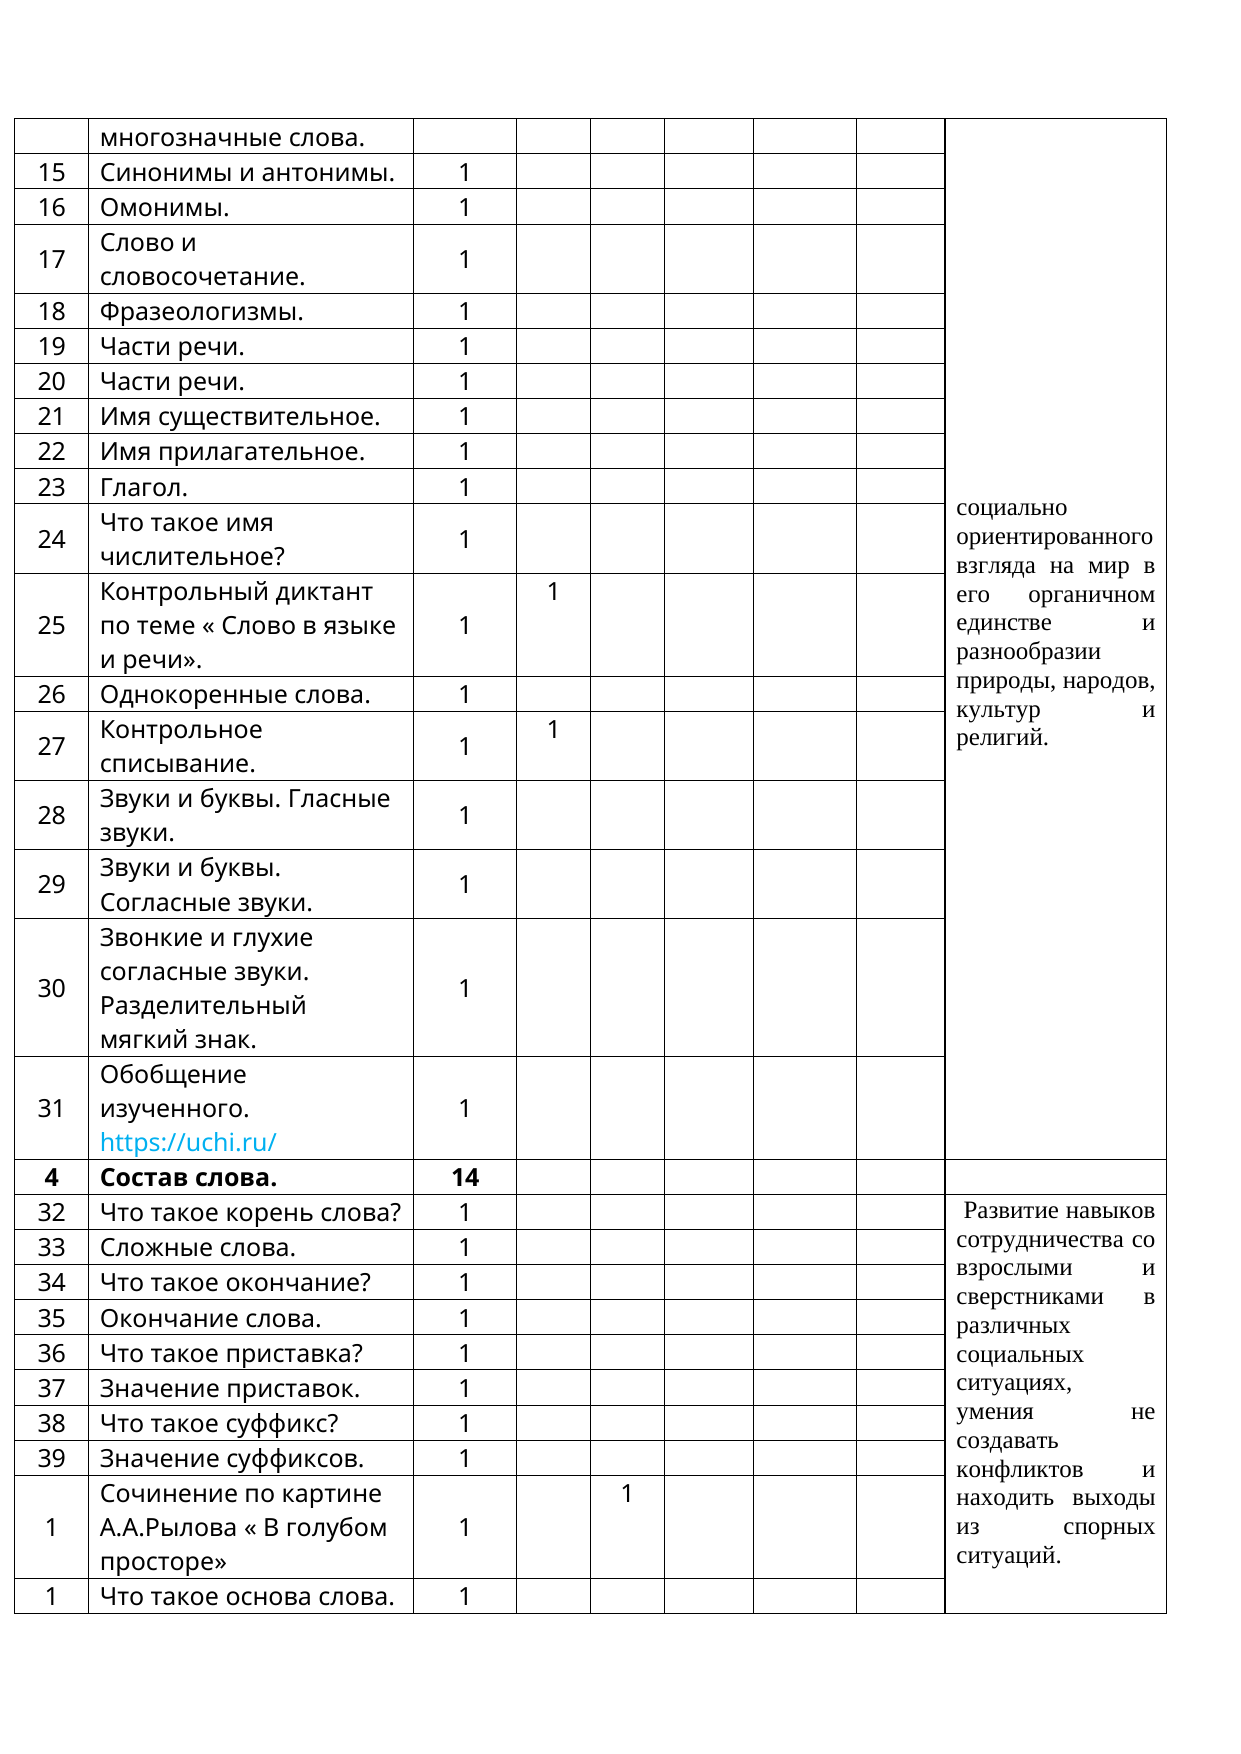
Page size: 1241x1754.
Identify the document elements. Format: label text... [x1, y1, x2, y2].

table_cell [857, 189, 944, 223]
table_cell [591, 712, 664, 780]
table_cell 21 [15, 399, 88, 433]
table_cell [517, 119, 590, 153]
table_cell [591, 1160, 664, 1194]
table_cell [857, 1579, 944, 1613]
table_cell [754, 434, 856, 468]
table_cell [517, 677, 590, 711]
table_cell [665, 1160, 753, 1194]
table_cell Сочинение по картине А.А.Рылова « В голубом просторе» [89, 1476, 413, 1578]
table_cell Окончание слова. [89, 1300, 413, 1334]
table_cell [517, 329, 590, 363]
table_cell 27 [15, 712, 88, 780]
table_cell [517, 1195, 590, 1229]
table_cell [665, 574, 753, 676]
table_cell [754, 919, 856, 1056]
table_cell 1 [15, 1579, 88, 1613]
table_cell [857, 504, 944, 572]
table_cell [754, 225, 856, 293]
table_cell [665, 850, 753, 918]
table_cell [857, 119, 944, 153]
table_cell [591, 1300, 664, 1334]
table_cell [665, 1230, 753, 1264]
table_cell [754, 469, 856, 503]
table_cell [591, 329, 664, 363]
table_cell [591, 294, 664, 328]
table_cell [754, 1057, 856, 1159]
table_cell [591, 1057, 664, 1159]
table_cell 1 [414, 677, 516, 711]
table_cell [591, 504, 664, 572]
table_cell [665, 329, 753, 363]
table_cell Обобщение изученного. https://uchi.ru/ [89, 1057, 413, 1159]
table_cell [754, 1579, 856, 1613]
table_cell [754, 364, 856, 398]
table_cell Что такое приставка? [89, 1335, 413, 1369]
table_cell 1 [414, 364, 516, 398]
table_cell [754, 119, 856, 153]
table_cell [591, 434, 664, 468]
table_cell [754, 504, 856, 572]
table_cell 34 [15, 1265, 88, 1299]
table_cell 28 [15, 781, 88, 849]
table_cell 1 [414, 434, 516, 468]
table_cell [754, 1160, 856, 1194]
table_cell [591, 919, 664, 1056]
table_cell [857, 1370, 944, 1404]
table_cell Что такое корень слова? [89, 1195, 413, 1229]
table_cell [665, 712, 753, 780]
table_cell [857, 329, 944, 363]
table_cell [517, 1230, 590, 1264]
table_cell [517, 1300, 590, 1334]
table_cell Что такое окончание? [89, 1265, 413, 1299]
table_cell [754, 850, 856, 918]
table_cell 1 [414, 1406, 516, 1439]
table_cell Части речи. [89, 364, 413, 398]
table_cell [591, 1441, 664, 1475]
table_cell [857, 1441, 944, 1475]
table_cell 37 [15, 1370, 88, 1404]
table_cell Звуки и буквы. Гласные звуки. [89, 781, 413, 849]
table_cell [665, 225, 753, 293]
table_cell [754, 1476, 856, 1578]
table_cell Значение приставок. [89, 1370, 413, 1404]
table_cell [517, 399, 590, 433]
table_cell 1 [414, 1265, 516, 1299]
table_cell [665, 1195, 753, 1229]
table_cell [591, 1265, 664, 1299]
table_cell [517, 225, 590, 293]
table_cell 1 [414, 1057, 516, 1159]
table_cell [517, 1370, 590, 1404]
table_cell 26 [15, 677, 88, 711]
table_cell [517, 504, 590, 572]
table_cell [754, 1195, 856, 1229]
table_cell 1 [414, 1476, 516, 1578]
table_cell [517, 469, 590, 503]
table_cell [591, 154, 664, 188]
table_cell [517, 189, 590, 223]
table_cell Звуки и буквы. Согласные звуки. [89, 850, 413, 918]
table_cell [754, 189, 856, 223]
table_cell 1 [15, 1476, 88, 1578]
table_cell [857, 1406, 944, 1439]
table_cell [517, 294, 590, 328]
table_cell 31 [15, 1057, 88, 1159]
table_cell [857, 225, 944, 293]
table_cell 14 [15, 119, 88, 153]
table_cell [754, 1230, 856, 1264]
table_cell [665, 1441, 753, 1475]
table_cell [591, 1230, 664, 1264]
table_cell [517, 781, 590, 849]
table_cell [517, 1335, 590, 1369]
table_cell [946, 119, 1166, 1159]
table_cell 39 [15, 1441, 88, 1475]
table_cell 1 [414, 294, 516, 328]
table_cell [665, 1335, 753, 1369]
table_cell Части речи. [89, 329, 413, 363]
table_cell [517, 1441, 590, 1475]
table_cell [517, 1160, 590, 1194]
table_cell 35 [15, 1300, 88, 1334]
table_cell [517, 850, 590, 918]
table_cell [665, 154, 753, 188]
table_cell [591, 1579, 664, 1613]
table_cell [591, 1195, 664, 1229]
table_cell [754, 294, 856, 328]
table_cell 1 [414, 1441, 516, 1475]
table_cell [665, 781, 753, 849]
table_cell [857, 1300, 944, 1334]
table_cell [665, 1476, 753, 1578]
table_cell Сложные слова. [89, 1230, 413, 1264]
table_cell Имя прилагательное. [89, 434, 413, 468]
table_cell 1 [414, 399, 516, 433]
table_cell 1 [414, 1579, 516, 1613]
table_cell Значение суффиксов. [89, 1441, 413, 1475]
table_cell 18 [15, 294, 88, 328]
table_cell [591, 119, 664, 153]
table_cell Однокоренные слова. [89, 677, 413, 711]
table_cell [517, 1265, 590, 1299]
table_cell [754, 677, 856, 711]
table_cell 20 [15, 364, 88, 398]
table_cell [591, 1370, 664, 1404]
table_cell [857, 677, 944, 711]
table_cell [517, 1579, 590, 1613]
table_cell 1 [414, 1195, 516, 1229]
table_cell 1 [414, 850, 516, 918]
table_cell 14 [414, 1160, 516, 1194]
table_cell [857, 781, 944, 849]
table_cell [517, 1406, 590, 1439]
table_cell [857, 434, 944, 468]
table_cell 1 [414, 574, 516, 676]
table_cell [857, 1160, 944, 1194]
table_cell [857, 154, 944, 188]
table_cell [665, 919, 753, 1056]
table_cell Имя существительное. [89, 399, 413, 433]
table_cell [857, 712, 944, 780]
table_cell Фразеологизмы. [89, 294, 413, 328]
table_cell 19 [15, 329, 88, 363]
table_cell Звонкие и глухие согласные звуки. Разделительный мягкий знак. [89, 919, 413, 1056]
table_cell 1 [517, 574, 590, 676]
table_cell [591, 781, 664, 849]
table_cell [665, 1300, 753, 1334]
table_cell [591, 399, 664, 433]
table_cell [665, 1579, 753, 1613]
table_cell [857, 1476, 944, 1578]
table_cell Состав слова. [89, 1160, 413, 1194]
table_cell Что такое основа слова. [89, 1579, 413, 1613]
table_cell [591, 677, 664, 711]
table_cell [857, 1057, 944, 1159]
table_cell 15 [15, 154, 88, 188]
table_cell Глагол. [89, 469, 413, 503]
table_cell [857, 364, 944, 398]
table_cell 1 [517, 712, 590, 780]
table_cell [665, 1406, 753, 1439]
table_cell [754, 781, 856, 849]
table_cell [754, 1265, 856, 1299]
table_cell 32 [15, 1195, 88, 1229]
table_cell 17 [15, 225, 88, 293]
table_cell Что такое имя числительное? [89, 504, 413, 572]
table_cell [665, 434, 753, 468]
table_cell [591, 574, 664, 676]
table_cell [754, 329, 856, 363]
table_cell [857, 1265, 944, 1299]
table_cell Омонимы. [89, 189, 413, 223]
table_cell [665, 294, 753, 328]
table_cell [517, 154, 590, 188]
table_cell [665, 1057, 753, 1159]
table_cell 24 [15, 504, 88, 572]
table_cell [754, 154, 856, 188]
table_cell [89, 119, 413, 153]
table_cell [591, 469, 664, 503]
table_cell 38 [15, 1406, 88, 1439]
table_cell 23 [15, 469, 88, 503]
table_cell [591, 1406, 664, 1439]
table_cell 1 [414, 781, 516, 849]
table_cell [857, 1335, 944, 1369]
table_cell [591, 364, 664, 398]
table_cell [857, 399, 944, 433]
table_cell Контрольное списывание. [89, 712, 413, 780]
table_cell [665, 399, 753, 433]
table_cell 1 [591, 1476, 664, 1578]
table_cell [665, 677, 753, 711]
table_cell [857, 919, 944, 1056]
table_cell 1 [414, 1300, 516, 1334]
table_cell [591, 1335, 664, 1369]
table_cell 1 [414, 329, 516, 363]
table_cell [754, 712, 856, 780]
table_cell Что такое суффикс? [89, 1406, 413, 1439]
table_cell [754, 1370, 856, 1404]
table_cell [517, 919, 590, 1056]
table_cell [591, 850, 664, 918]
table_cell 1 [414, 1335, 516, 1369]
table_cell [665, 469, 753, 503]
table_cell 25 [15, 574, 88, 676]
table_cell [665, 1265, 753, 1299]
table_cell [517, 434, 590, 468]
table_cell [591, 189, 664, 223]
table_cell 30 [15, 919, 88, 1056]
table_cell 16 [15, 189, 88, 223]
table_cell [857, 574, 944, 676]
table_cell 1 [414, 1370, 516, 1404]
table_cell [591, 225, 664, 293]
table_cell 33 [15, 1230, 88, 1264]
table_cell [857, 294, 944, 328]
table_cell [754, 1300, 856, 1334]
table_cell 1 [414, 1230, 516, 1264]
table_cell 1 [414, 712, 516, 780]
table_cell [517, 364, 590, 398]
table_cell 1 [414, 154, 516, 188]
table_cell [517, 1476, 590, 1578]
table_cell [946, 1160, 1166, 1194]
table_cell [857, 469, 944, 503]
table_cell 1 [414, 189, 516, 223]
table_cell [754, 1406, 856, 1439]
table_cell 1 [414, 919, 516, 1056]
table_cell 1 [414, 504, 516, 572]
table_cell [665, 119, 753, 153]
table_cell 36 [15, 1335, 88, 1369]
table_cell [665, 1370, 753, 1404]
table_cell Контрольный диктант по теме « Слово в языке и речи». [89, 574, 413, 676]
table_cell [517, 1057, 590, 1159]
table_cell 29 [15, 850, 88, 918]
table_cell [665, 504, 753, 572]
table_cell 1 [414, 469, 516, 503]
table_cell [754, 1441, 856, 1475]
table_cell 1 [414, 225, 516, 293]
table_cell Слово и словосочетание. [89, 225, 413, 293]
table_cell [754, 574, 856, 676]
table_cell [754, 399, 856, 433]
table_cell [857, 1195, 944, 1229]
table_cell [857, 850, 944, 918]
table_cell Синонимы и антонимы. [89, 154, 413, 188]
table_cell 4 [15, 1160, 88, 1194]
table_cell [665, 364, 753, 398]
table_cell [665, 189, 753, 223]
table_cell Развитие навыков сотрудничества со взрослыми и сверстниками в различных социальных ситуациях, умения не создавать конфликтов и находить выходы из спорных ситуаций. [946, 1195, 1166, 1613]
table_cell 22 [15, 434, 88, 468]
table_cell 1 [414, 119, 516, 153]
table_cell [754, 1335, 856, 1369]
table_cell [857, 1230, 944, 1264]
